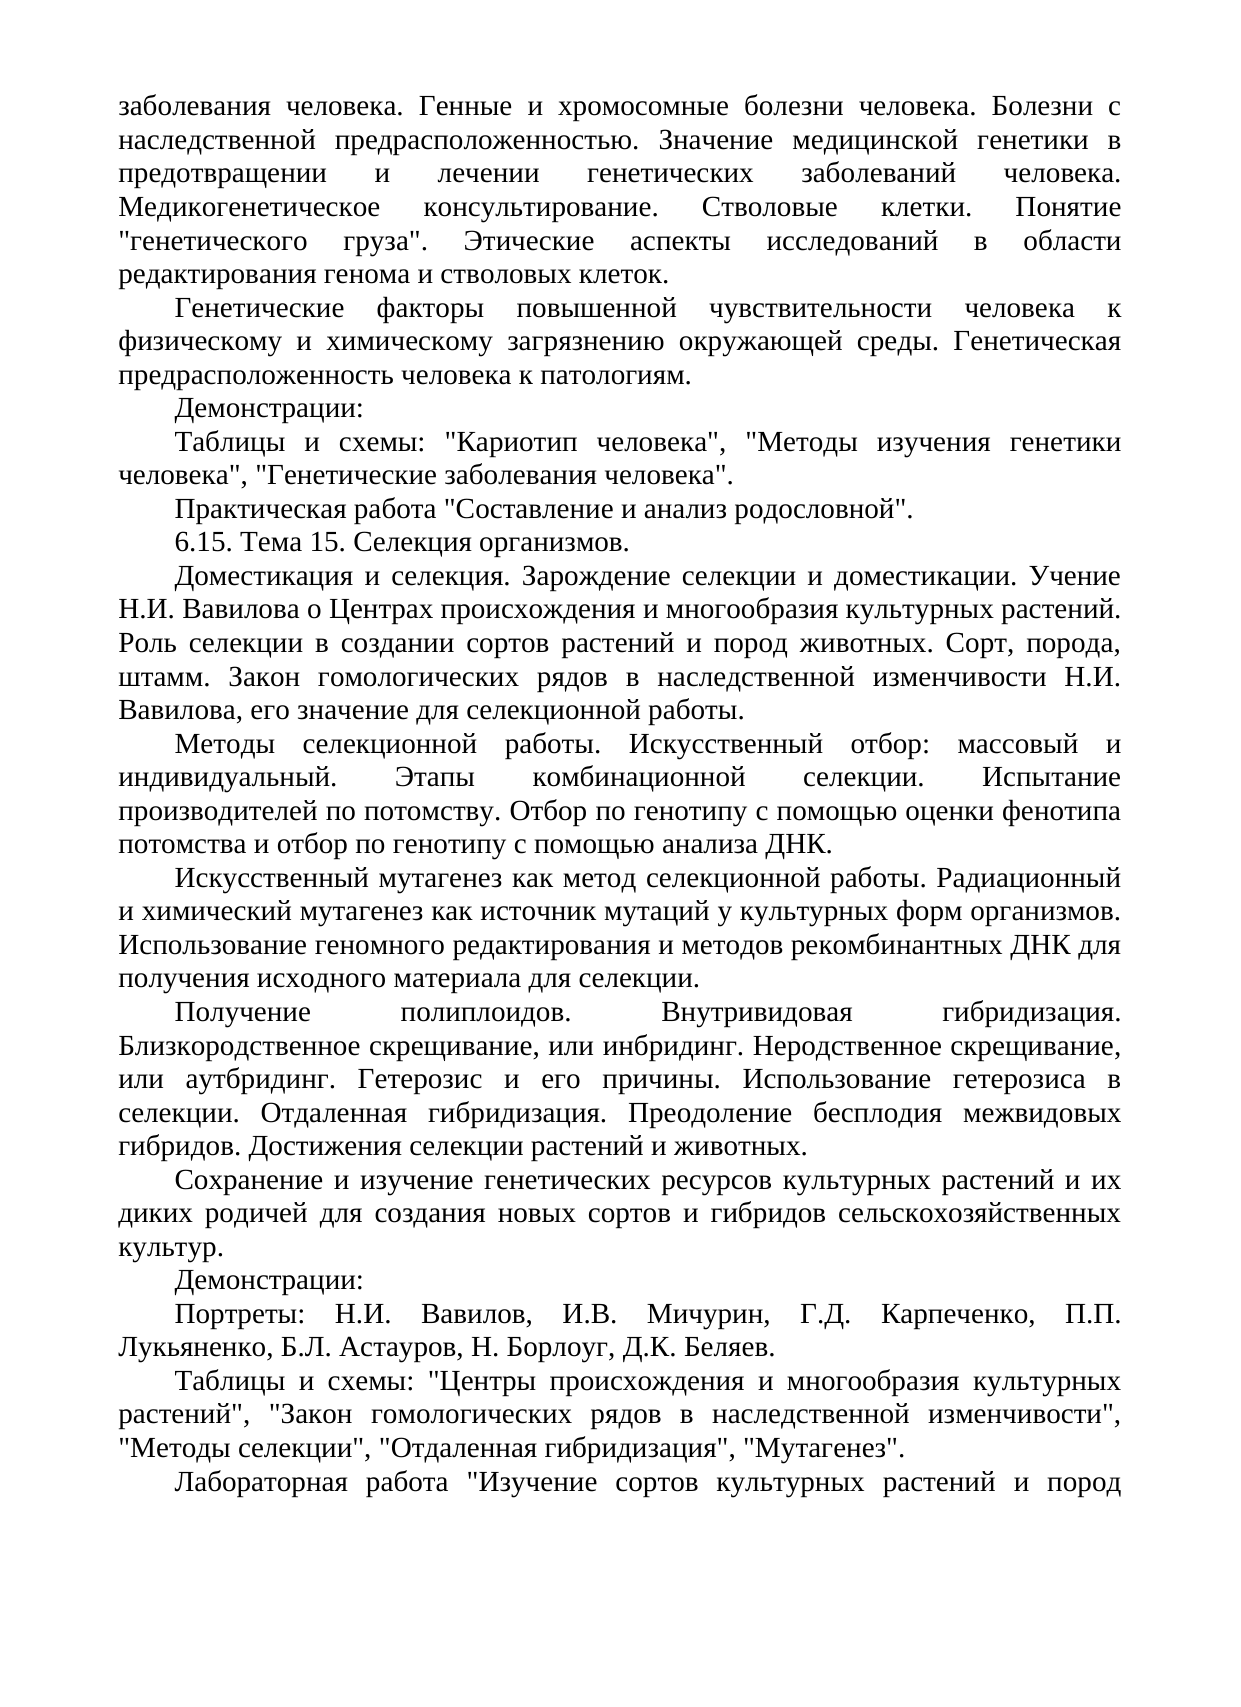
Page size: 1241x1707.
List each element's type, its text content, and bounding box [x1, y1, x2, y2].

text Сохранение и изучение генетических ресурсов культурных растений и их диких родичей для создания новых сортов и гибридов сельскохозяйственных культур. [118, 1162, 1122, 1262]
text 6.15. Тема 15. Селекция организмов. [118, 524, 1122, 558]
text Получение полиплоидов. Внутривидовая гибридизация. Близкородственное скрещивание, или инбридинг. Неродственное скрещивание, или аутбридинг. Гетерозис и его причины. Использование гетерозиса в селекции. Отдаленная гибридизация. Преодоление бесплодия межвидовых гибридов. Достижения селекции растений и животных. [118, 994, 1122, 1162]
text Генетические факторы повышенной чувствительности человека к физическому и химическому загрязнению окружающей среды. Генетическая предрасположенность человека к патологиям. [118, 290, 1122, 390]
text Искусственный мутагенез как метод селекционной работы. Радиационный и химический мутагенез как источник мутаций у культурных форм организмов. Использование геномного редактирования и методов рекомбинантных ДНК для получения исходного материала для селекции. [118, 860, 1122, 994]
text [118, 88, 1122, 290]
text Портреты: Н.И. Вавилов, И.В. Мичурин, Г.Д. Карпеченко, П.П. Лукьяненко, Б.Л. Астауров, Н. Борлоуг, Д.К. Беляев. [118, 1296, 1122, 1363]
text Демонстрации: [118, 390, 1122, 424]
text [118, 1464, 1122, 1497]
text Таблицы и схемы: "Кариотип человека", "Методы изучения генетики человека", "Генетические заболевания человека". [118, 424, 1122, 491]
text Методы селекционной работы. Искусственный отбор: массовый и индивидуальный. Этапы комбинационной селекции. Испытание производителей по потомству. Отбор по генотипу с помощью оценки фенотипа потомства и отбор по генотипу с помощью анализа ДНК. [118, 726, 1122, 860]
text Доместикация и селекция. Зарождение селекции и доместикации. Учение Н.И. Вавилова о Центрах происхождения и многообразия культурных растений. Роль селекции в создании сортов растений и пород животных. Сорт, порода, штамм. Закон гомологических рядов в наследственной изменчивости Н.И. Вавилова, его значение для селекционной работы. [118, 558, 1122, 726]
text Практическая работа "Составление и анализ родословной". [118, 491, 1122, 524]
text Демонстрации: [118, 1262, 1122, 1296]
text Таблицы и схемы: "Центры происхождения и многообразия культурных растений", "Закон гомологических рядов в наследственной изменчивости", "Методы селекции", "Отдаленная гибридизация", "Мутагенез". [118, 1363, 1122, 1464]
